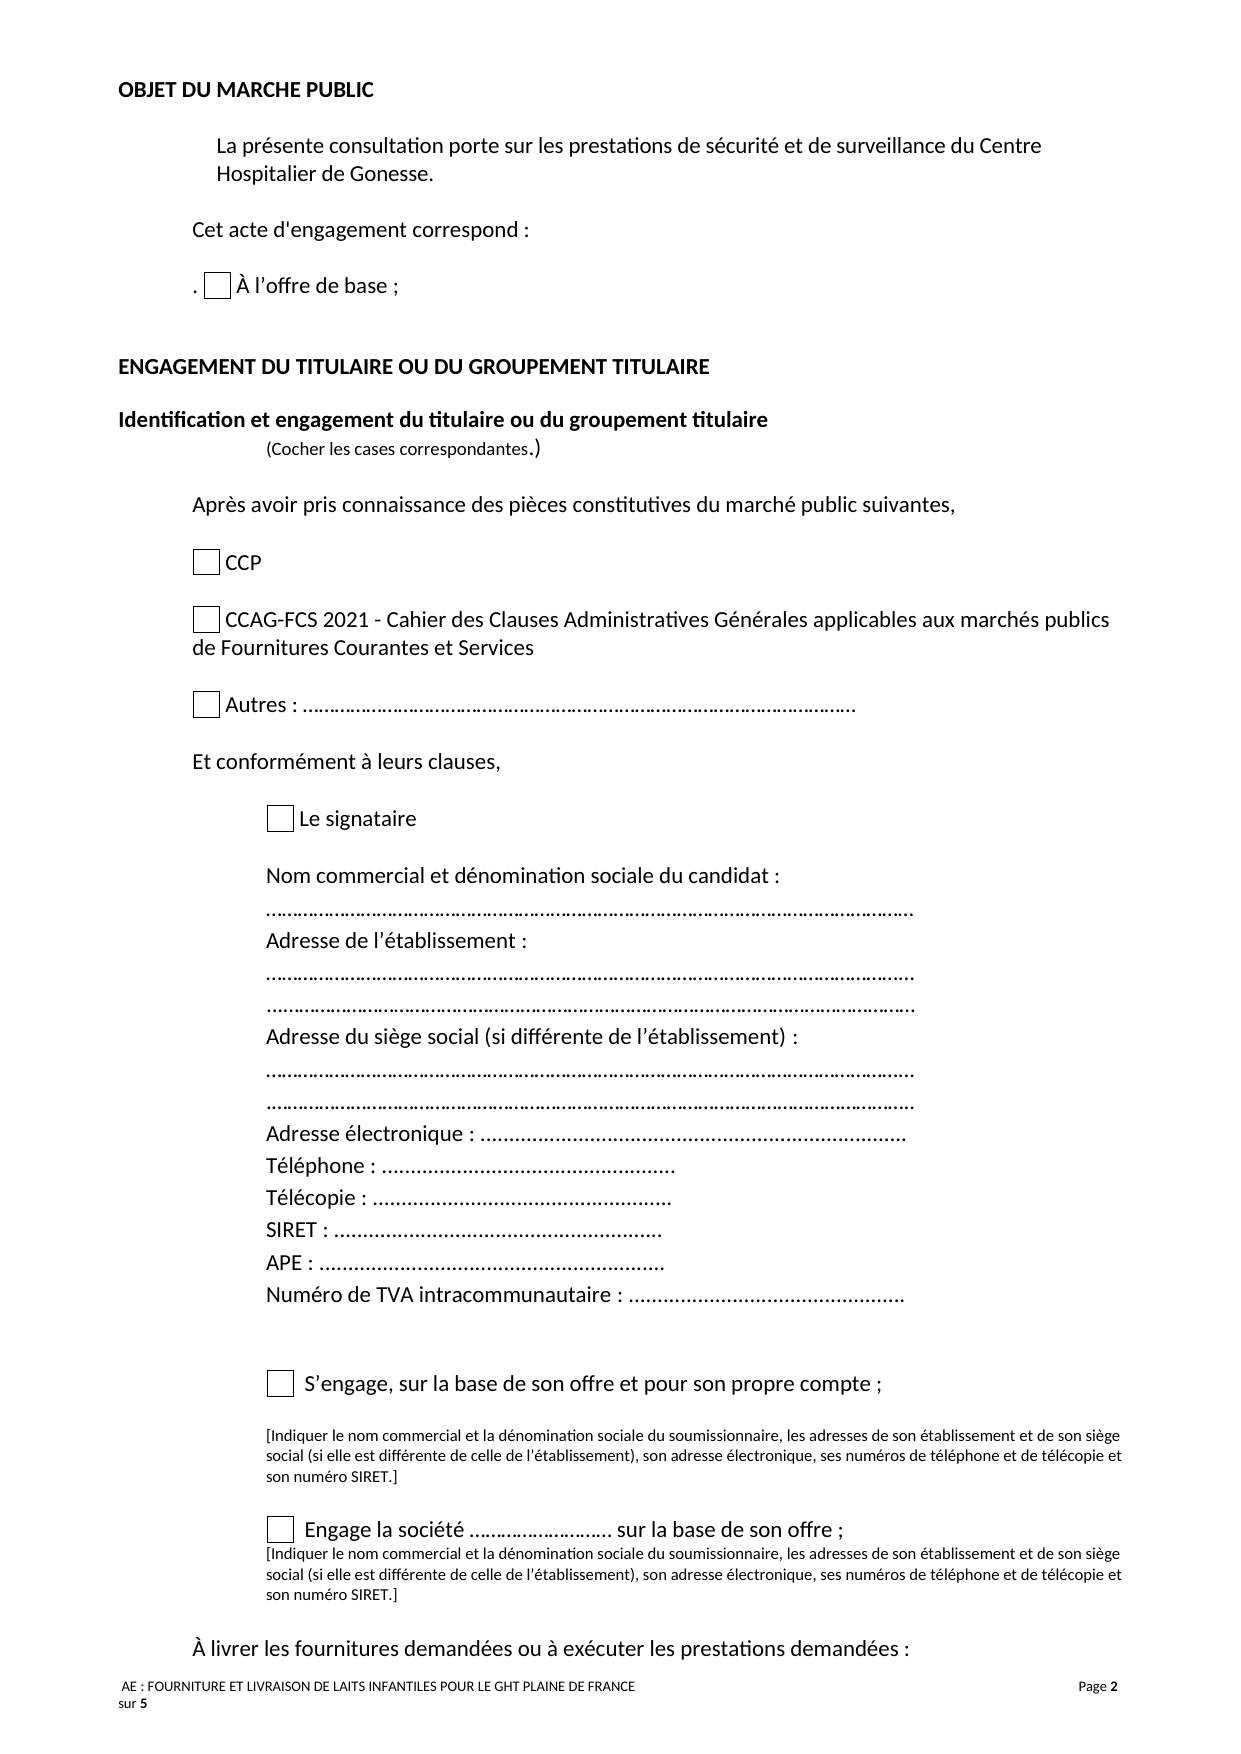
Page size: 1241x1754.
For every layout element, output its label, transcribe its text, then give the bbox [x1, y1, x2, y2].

text Et conformément à leurs clauses, [192, 747, 1137, 775]
text APE : ............................................................ [266, 1248, 1137, 1276]
text …………………………………………………………………………………………………………... [266, 958, 1137, 986]
text [Indiquer le nom commercial et la dénomination sociale du soumissionnaire, les adresses de son établissement et de son siège social (si elle est différente de celle de l’établissement), son adresse électronique, ses numéros de téléphone et de télécopie et son numéro SIRET.] [266, 1425, 1137, 1486]
text Adresse du siège social (si différente de l’établissement) : [266, 1022, 1137, 1051]
text …………………………………………………………………………………………………………... [266, 1055, 1137, 1083]
subtitle Identification et engagement du titulaire ou du groupement titulaire [118, 405, 1137, 433]
text S’engage, sur la base de son offre et pour son propre compte ; [266, 1369, 1137, 1397]
text .………………………………………………………………………………………………………….. [266, 1087, 1137, 1115]
text …………………………………………………………………………………………………………… [266, 894, 1137, 922]
text Adresse de l’établissement : [266, 926, 1137, 954]
text La présente consultation porte sur les prestations de sécurité et de surveillance du Centre Hospitalier de Gonesse. [216, 131, 1137, 187]
text Télécopie : .................................................... [266, 1183, 1137, 1211]
text Adresse électronique : .......................................................................... [266, 1119, 1137, 1147]
subtitle Engagement du titulaire ou du groupement titulaire [118, 352, 1137, 380]
text (Cocher les cases correspondantes.) [192, 433, 1137, 461]
text OBJET DU MARCHE PUBLIC [118, 75, 1137, 103]
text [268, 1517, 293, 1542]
text SIRET : ......................................................... [266, 1216, 1137, 1244]
text . À l’offre de base ; [192, 271, 1137, 299]
text Autres : …………………………………………………………………………………………… [192, 690, 1137, 718]
text [Indiquer le nom commercial et la dénomination sociale du soumissionnaire, les adresses de son établissement et de son siège social (si elle est différente de celle de l’établissement), son adresse électronique, ses numéros de téléphone et de télécopie et son numéro SIRET.] [266, 1543, 1137, 1604]
text Le signataire [266, 804, 1137, 832]
text Téléphone : ................................................... [266, 1151, 1137, 1179]
text À livrer les fournitures demandées ou à exécuter les prestations demandées : [192, 1634, 1137, 1662]
text Engage la société ……………………… sur la base de son offre ; [294, 1516, 1137, 1543]
text Numéro de TVA intracommunautaire : ................................................ [266, 1280, 1137, 1308]
text CCP [192, 548, 1137, 576]
text Nom commercial et dénomination sociale du candidat : [266, 862, 1137, 889]
text Cet acte d'engagement correspond : [192, 215, 1137, 243]
text ...………………………………………………………………………………………………………… [266, 990, 1137, 1018]
text CCAG-FCS 2021 - Cahier des Clauses Administratives Générales applicables aux marchés publics de Fournitures Courantes et Services [192, 605, 1137, 661]
text Après avoir pris connaissance des pièces constitutives du marché public suivantes, [192, 490, 1137, 518]
